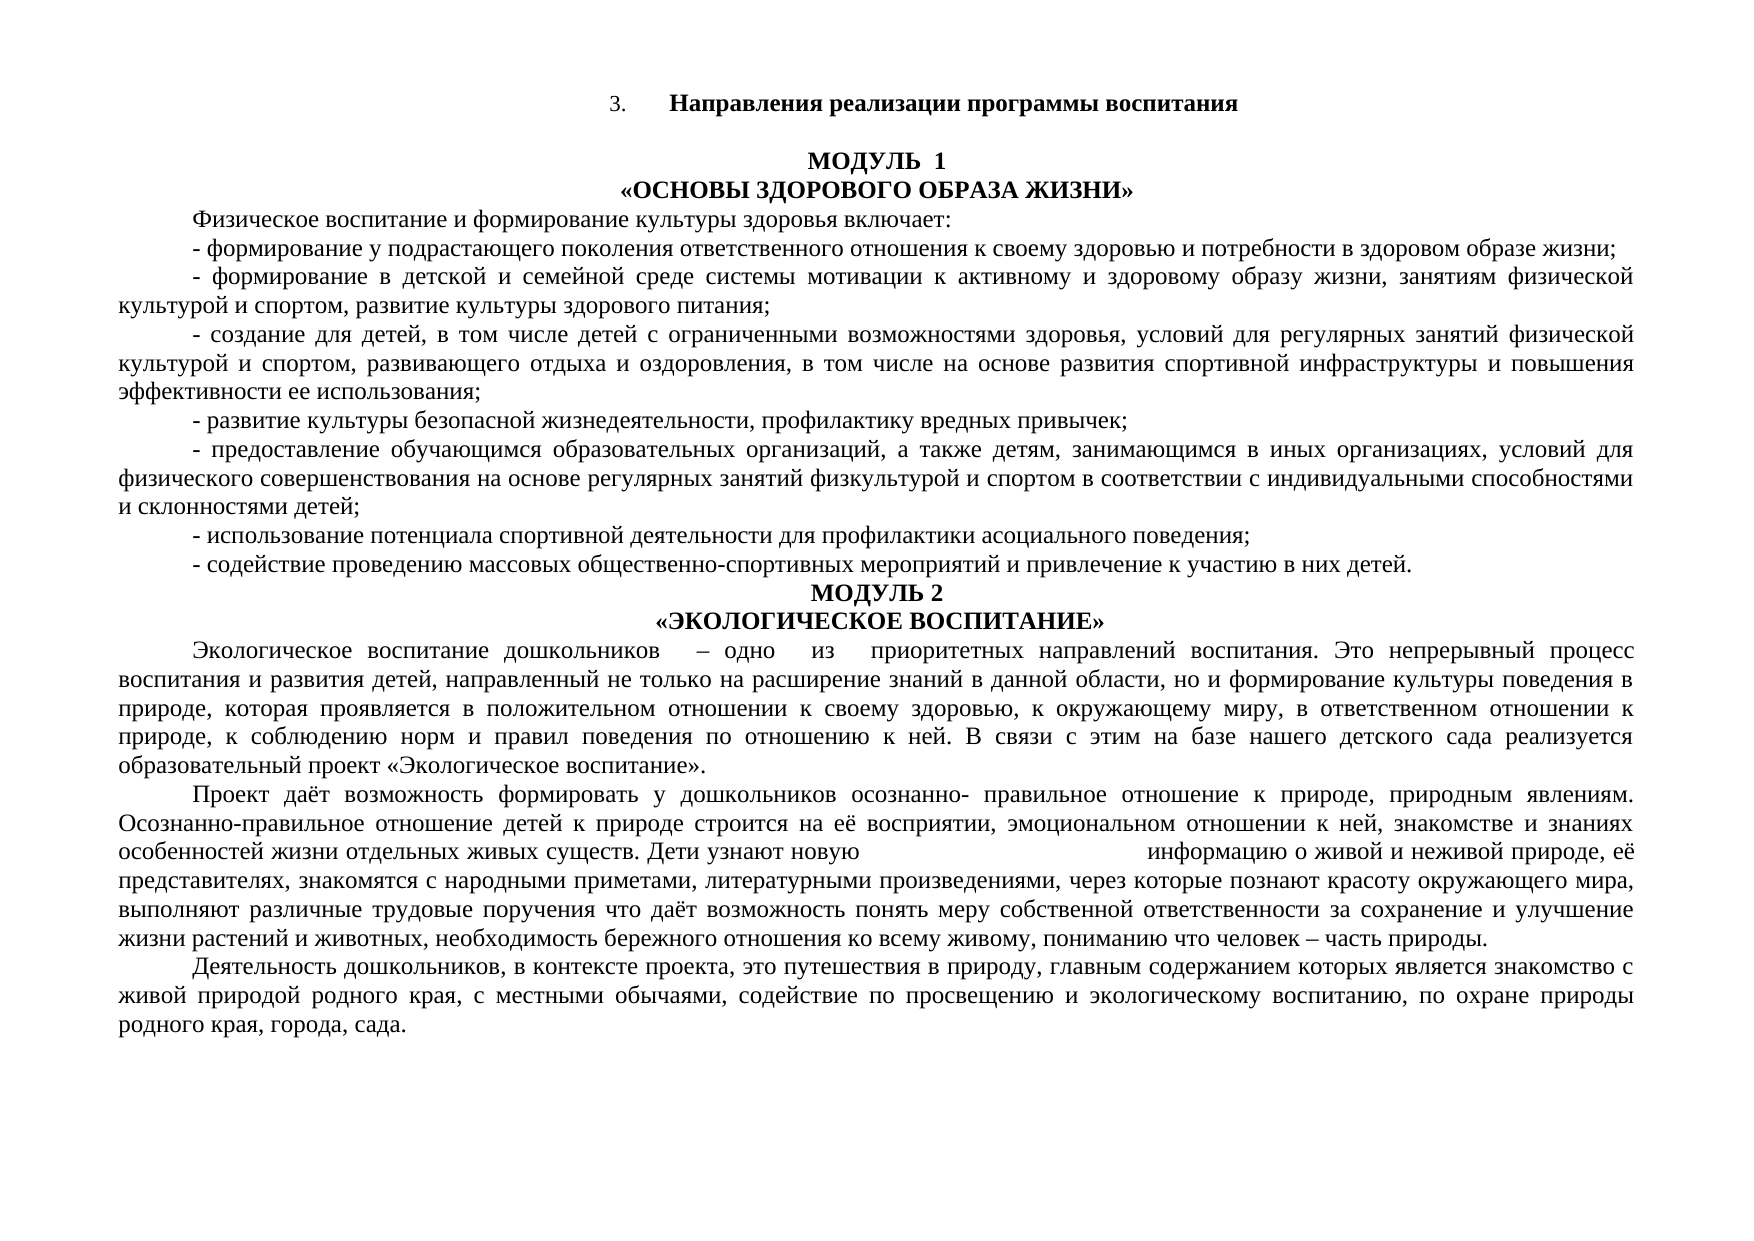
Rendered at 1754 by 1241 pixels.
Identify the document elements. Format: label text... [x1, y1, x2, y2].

text - формирование у подрастающего поколения ответственного отношения к своему здоровью и потребности в здоровом образе жизни; [118, 233, 1636, 261]
text - предоставление обучающимся образовательных организаций, а также детям, занимающимся в иных организациях, условий для физического совершенствования на основе регулярных занятий физкультурой и спортом в соответствии с индивидуальными способностями и склонностями детей; [118, 434, 1636, 520]
text - формирование в детской и семейной среде системы мотивации к активному и здоровому образу жизни, занятиям физической культурой и спортом, развитие культуры здорового питания; [118, 261, 1636, 319]
text «ОСНОВЫ ЗДОРОВОГО ОБРАЗА ЖИЗНИ» [118, 175, 1636, 204]
text «ЭКОЛОГИЧЕСКОЕ ВОСПИТАНИЕ» [118, 606, 1636, 635]
text - использование потенциала спортивной деятельности для профилактики асоциального поведения; [118, 520, 1636, 549]
text Проект даёт возможность формировать у дошкольников осознанно- правильное отношение к природе, природным явлениям. Осознанно-правильное отношение детей к природе строится на её восприятии, эмоциональном отношении к ней, знакомстве и знаниях особенностей жизни отдельных живых существ. Дети узнают новую информацию о живой и неживой природе, её представителях, знакомятся с народными приметами, литературными произведениями, через которые познают красоту окружающего мира, выполняют различные трудовые поручения что даёт возможность понять меру собственной ответственности за сохранение и улучшение жизни растений и животных, необходимость бережного отношения ко всему живому, пониманию что человек – часть природы. [118, 779, 1636, 951]
text Экологическое воспитание дошкольников – одно из приоритетных направлений воспитания. Это непрерывный процесс воспитания и развития детей, направленный не только на расширение знаний в данной области, но и формирование культуры поведения в природе, которая проявляется в положительном отношении к своему здоровью, к окружающему миру, в ответственном отношении к природе, к соблюдению норм и правил поведения по отношению к ней. В связи с этим на базе нашего детского сада реализуется образовательный проект «Экологическое воспитание». [118, 635, 1636, 779]
text - создание для детей, в том числе детей с ограниченными возможностями здоровья, условий для регулярных занятий физической культурой и спортом, развивающего отдыха и оздоровления, в том числе на основе развития спортивной инфраструктуры и повышения эффективности ее использования; [118, 319, 1636, 405]
text МОДУЛЬ 1 [118, 146, 1636, 175]
text Физическое воспитание и формирование культуры здоровья включает: [118, 204, 1636, 233]
text - развитие культуры безопасной жизнедеятельности, профилактику вредных привычек; [118, 405, 1636, 434]
text - содействие проведению массовых общественно-спортивных мероприятий и привлечение к участию в них детей. [118, 549, 1636, 578]
list Направления реализации программы воспитания [118, 88, 1636, 117]
text МОДУЛЬ 2 [118, 578, 1636, 606]
text Деятельность дошкольников, в контексте проекта, это путешествия в природу, главным содержанием которых является знакомство с живой природой родного края, с местными обычаями, содействие по просвещению и экологическому воспитанию, по охране природы родного края, города, сада. [118, 951, 1636, 1038]
